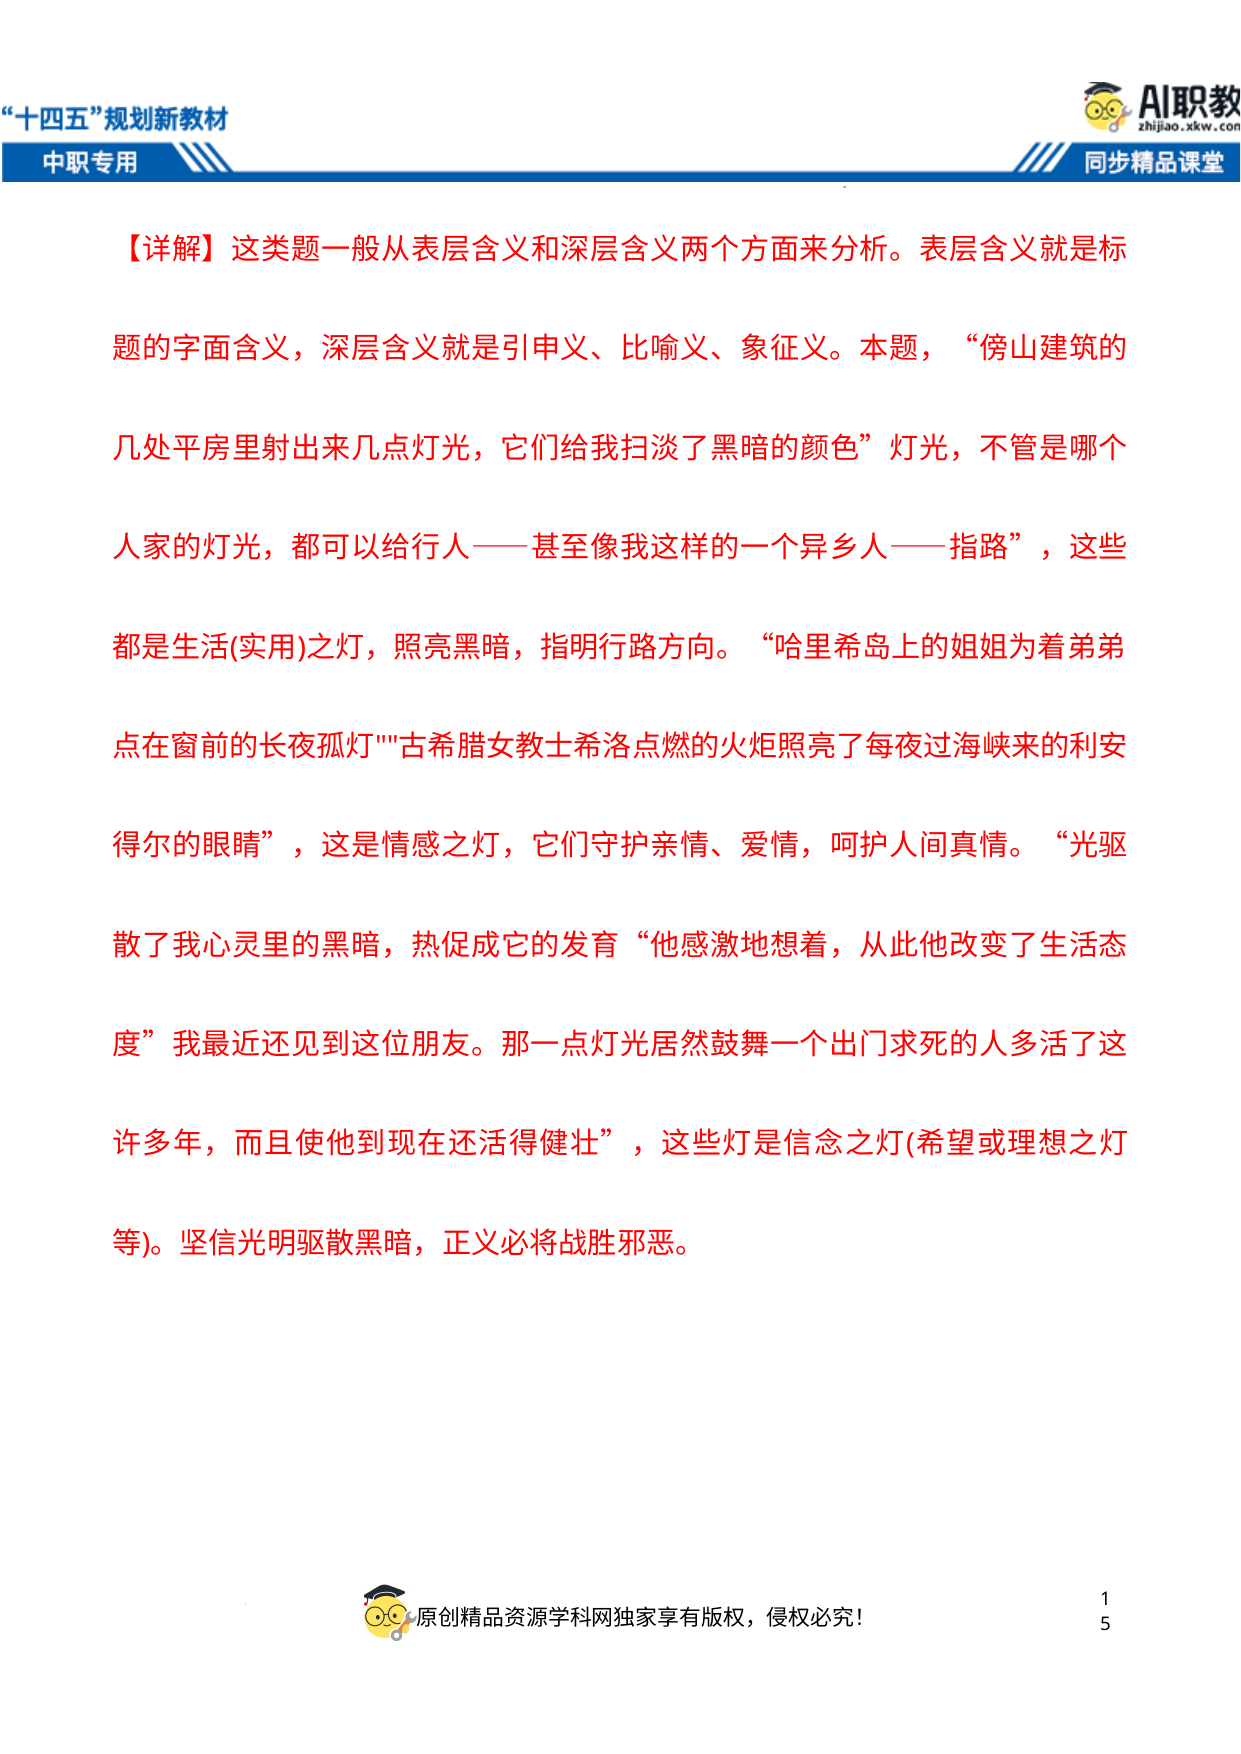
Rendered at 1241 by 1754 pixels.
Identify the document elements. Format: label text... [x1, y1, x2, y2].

text 【详解】这类题一般从表层含义和深层含义两个方面来分析。表层含义就是标题的字面含义，深层含义就是引申义、比喻义、象征义。本题，“傍山建筑的几处平房里射出来几点灯光，它们给我扫淡了黑暗的颜色”灯光，不管是哪个人家的灯光，都可以给行人——甚至像我这样的一个异乡人——指路”，这些都是生活(实用)之灯，照亮黑暗，指明行路方向。“哈里希岛上的姐姐为着弟弟点在窗前的长夜孤灯""古希腊女教士希洛点燃的火炬照亮了每夜过海峡来的利安得尔的眼睛”，这是情感之灯，它们守护亲情、爱情，呵护人间真情。“光驱散了我心灵里的黑暗，热促成它的发育“他感激地想着，从此他改变了生活态度”我最近还见到这位朋友。那一点灯光居然鼓舞一个出门求死的人多活了这许多年，而且使他到现在还活得健壮”，这些灯是信念之灯(希望或理想之灯等)。坚信光明驱散黑暗，正义必将战胜邪恶。 [112, 214, 1128, 1274]
picture [364, 1584, 417, 1642]
picture [2, 82, 1241, 182]
